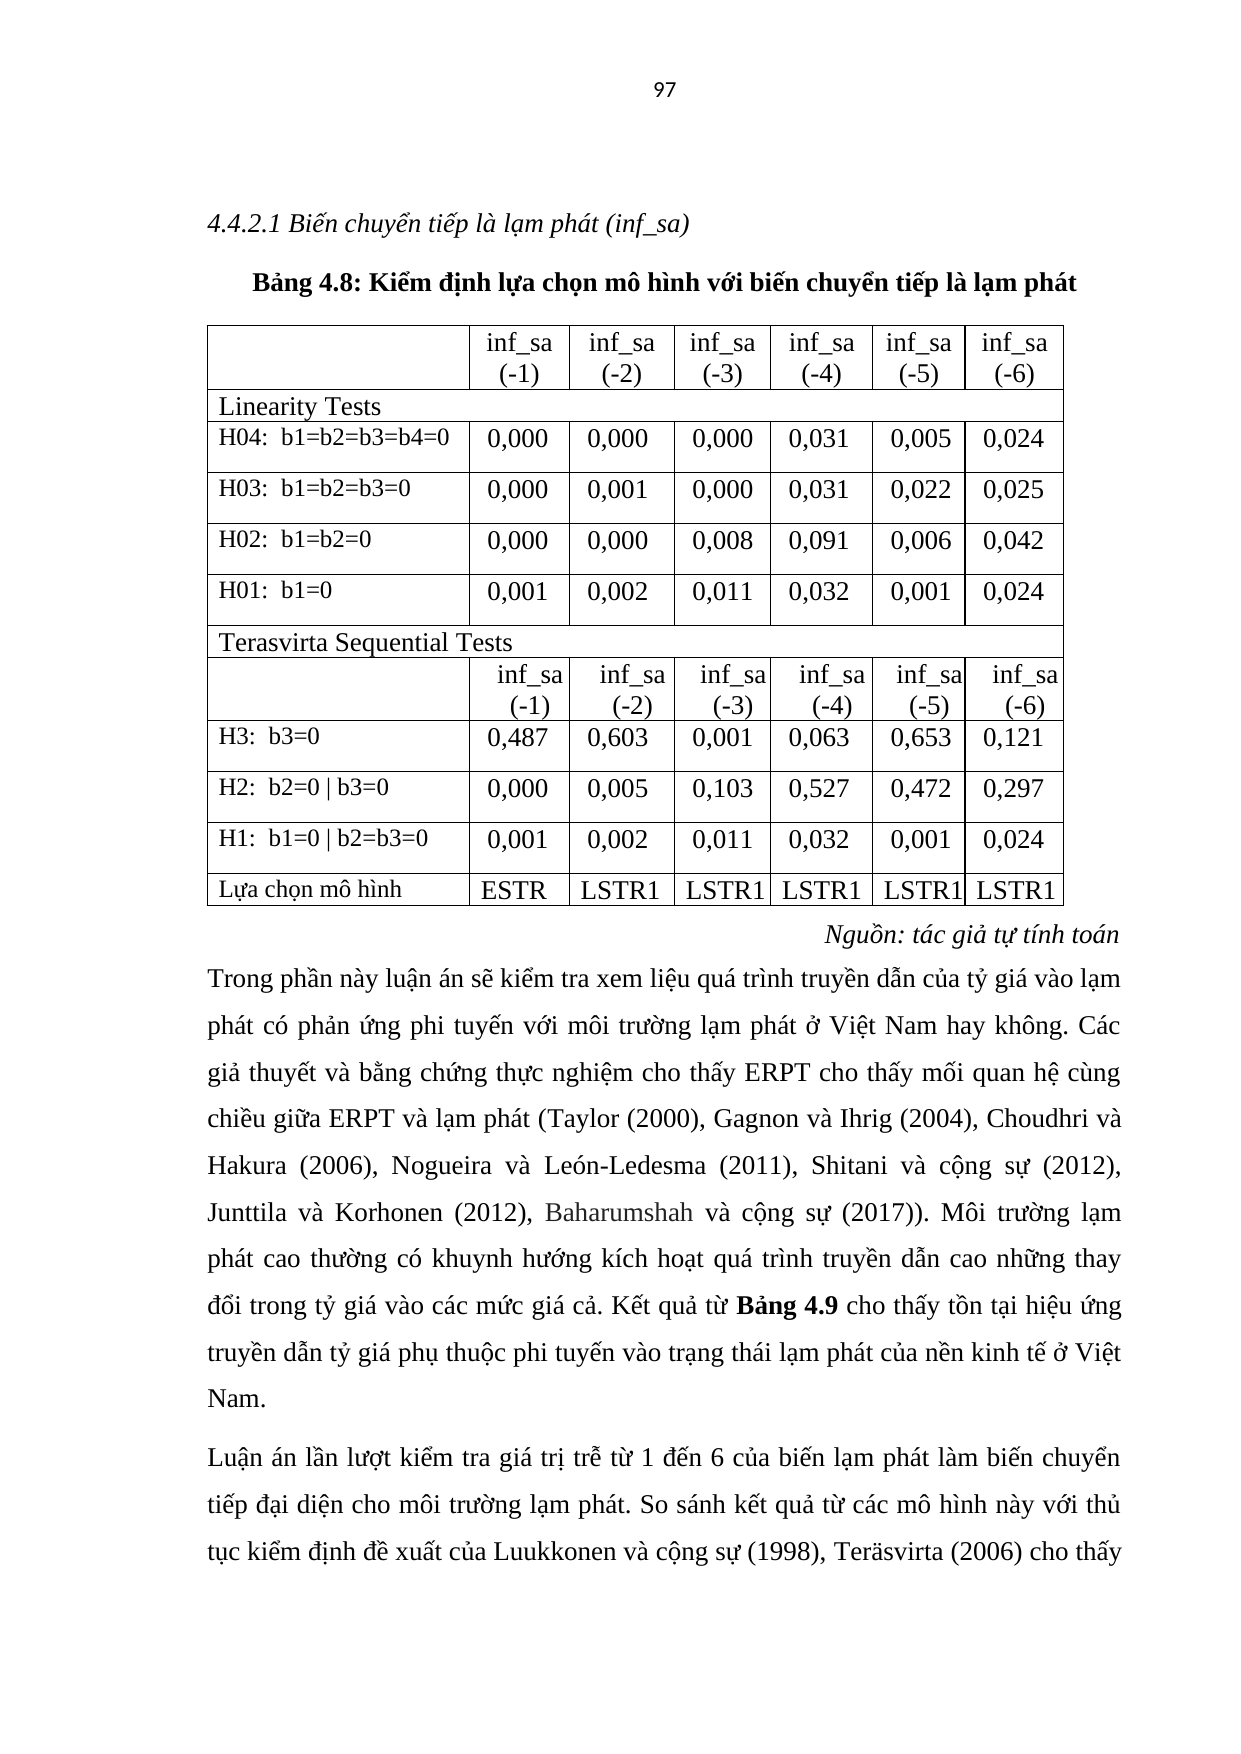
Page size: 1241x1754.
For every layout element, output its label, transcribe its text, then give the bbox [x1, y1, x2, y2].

table_cell 0,472 [873, 772, 964, 822]
table_cell 0,000 [675, 473, 770, 523]
table_cell 0,001 [873, 823, 964, 873]
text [207, 1441, 1122, 1566]
table_header [208, 326, 469, 389]
table_cell 0,103 [675, 772, 770, 822]
table_cell LSTR1 [675, 874, 770, 905]
table_cell H02: b1=b2=0 [208, 524, 469, 574]
table_cell H1: b1=0 | b2=b3=0 [208, 823, 469, 873]
table_cell 0,005 [873, 422, 964, 472]
table_cell 0,001 [873, 575, 964, 624]
table_cell 0,025 [966, 473, 1063, 523]
table_cell 0,297 [966, 772, 1063, 822]
table_cell inf_sa (-6) [966, 658, 1063, 720]
table_cell 0,000 [570, 422, 674, 472]
table_cell 0,000 [470, 524, 569, 574]
table_cell 0,031 [771, 422, 872, 472]
table_cell inf_sa (-1) [470, 658, 569, 720]
table_cell 0,032 [771, 823, 872, 873]
table_header inf_sa (-4) [771, 326, 872, 389]
table_cell 0,001 [470, 823, 569, 873]
table_header inf_sa (-2) [570, 326, 674, 389]
table_cell 0,000 [470, 422, 569, 472]
table_cell 0,022 [873, 473, 964, 523]
table_cell H3: b3=0 [208, 721, 469, 771]
table_cell 0,042 [966, 524, 1063, 574]
subtitle 4.4.2.1 Biến chuyển tiếp là lạm phát (inf_sa) [207, 207, 1122, 238]
table_cell 0,008 [675, 524, 770, 574]
text Bảng 4.8: Kiểm định lựa chọn mô hình với biến chuyển tiếp là lạm phát [207, 266, 1122, 297]
table_cell 0,487 [470, 721, 569, 771]
text Trong phần này luận án sẽ kiểm tra xem liệu quá trình truyền dẫn của tỷ giá vào lạm phát có phản ứng phi tuyến với môi trường lạm phát ở Việt Nam hay không. Các giả thuyết và bằng chứng thực nghiệm cho thấy ERPT cho thấy mối quan hệ cùng chiều giữa ERPT và lạm phát (Taylor (2000), Gagnon và Ihrig (2004), Choudhri và Hakura (2006), Nogueira và León-Ledesma (2011), Shitani và cộng sự (2012), Junttila và Korhonen (2012), Baharumshah và cộng sự (2017)). Môi trường lạm phát cao thường có khuynh hướng kích hoạt quá trình truyền dẫn cao những thay đổi trong tỷ giá vào các mức giá cả. Kết quả từ Bảng 4.9 cho thấy tồn tại hiệu ứng truyền dẫn tỷ giá phụ thuộc phi tuyến vào trạng thái lạm phát của nền kinh tế ở Việt Nam. [207, 962, 1122, 1413]
table_cell 0,000 [570, 524, 674, 574]
table_cell H04: b1=b2=b3=b4=0 [208, 422, 469, 472]
table_cell [208, 658, 469, 720]
table_cell 0,527 [771, 772, 872, 822]
table_cell Terasvirta Sequential Tests [208, 626, 1063, 657]
table_cell inf_sa (-3) [675, 658, 770, 720]
table_cell Linearity Tests [208, 390, 1063, 421]
table_cell 0,031 [771, 473, 872, 523]
table_cell Lựa chọn mô hình [208, 874, 469, 905]
table_cell 0,000 [470, 772, 569, 822]
table_cell 0,024 [966, 575, 1063, 624]
table_cell 0,006 [873, 524, 964, 574]
table_cell 0,001 [675, 721, 770, 771]
table_cell 0,011 [675, 823, 770, 873]
table_cell LSTR1 [570, 874, 674, 905]
table_cell 0,063 [771, 721, 872, 771]
table_cell LSTR1 [771, 874, 872, 905]
table_cell 0,001 [570, 473, 674, 523]
table_cell H01: b1=0 [208, 575, 469, 624]
table_cell inf_sa (-5) [873, 658, 964, 720]
table_cell 0,024 [966, 422, 1063, 472]
table_cell 0,000 [675, 422, 770, 472]
table_cell 0,002 [570, 575, 674, 624]
table_cell LSTR1 [966, 874, 1063, 905]
table_cell 0,121 [966, 721, 1063, 771]
table_cell 0,002 [570, 823, 674, 873]
table_cell H2: b2=0 | b3=0 [208, 772, 469, 822]
table_header inf_sa (-6) [966, 326, 1063, 389]
table_header inf_sa (-1) [470, 326, 569, 389]
text Nguồn: tác giả tự tính toán [207, 919, 1122, 950]
table_cell 0,024 [966, 823, 1063, 873]
table_header inf_sa (-5) [873, 326, 964, 389]
table_cell 0,653 [873, 721, 964, 771]
table_cell H03: b1=b2=b3=0 [208, 473, 469, 523]
table_cell LSTR1 [873, 874, 964, 905]
table_cell 0,001 [470, 575, 569, 624]
table_header inf_sa (-3) [675, 326, 770, 389]
table_cell 0,011 [675, 575, 770, 624]
table_cell inf_sa (-2) [570, 658, 674, 720]
table_cell inf_sa (-4) [771, 658, 872, 720]
table_cell 0,032 [771, 575, 872, 624]
table_cell 0,603 [570, 721, 674, 771]
table_cell 0,091 [771, 524, 872, 574]
table_cell 0,000 [470, 473, 569, 523]
table_cell ESTR [470, 874, 569, 905]
table_cell 0,005 [570, 772, 674, 822]
